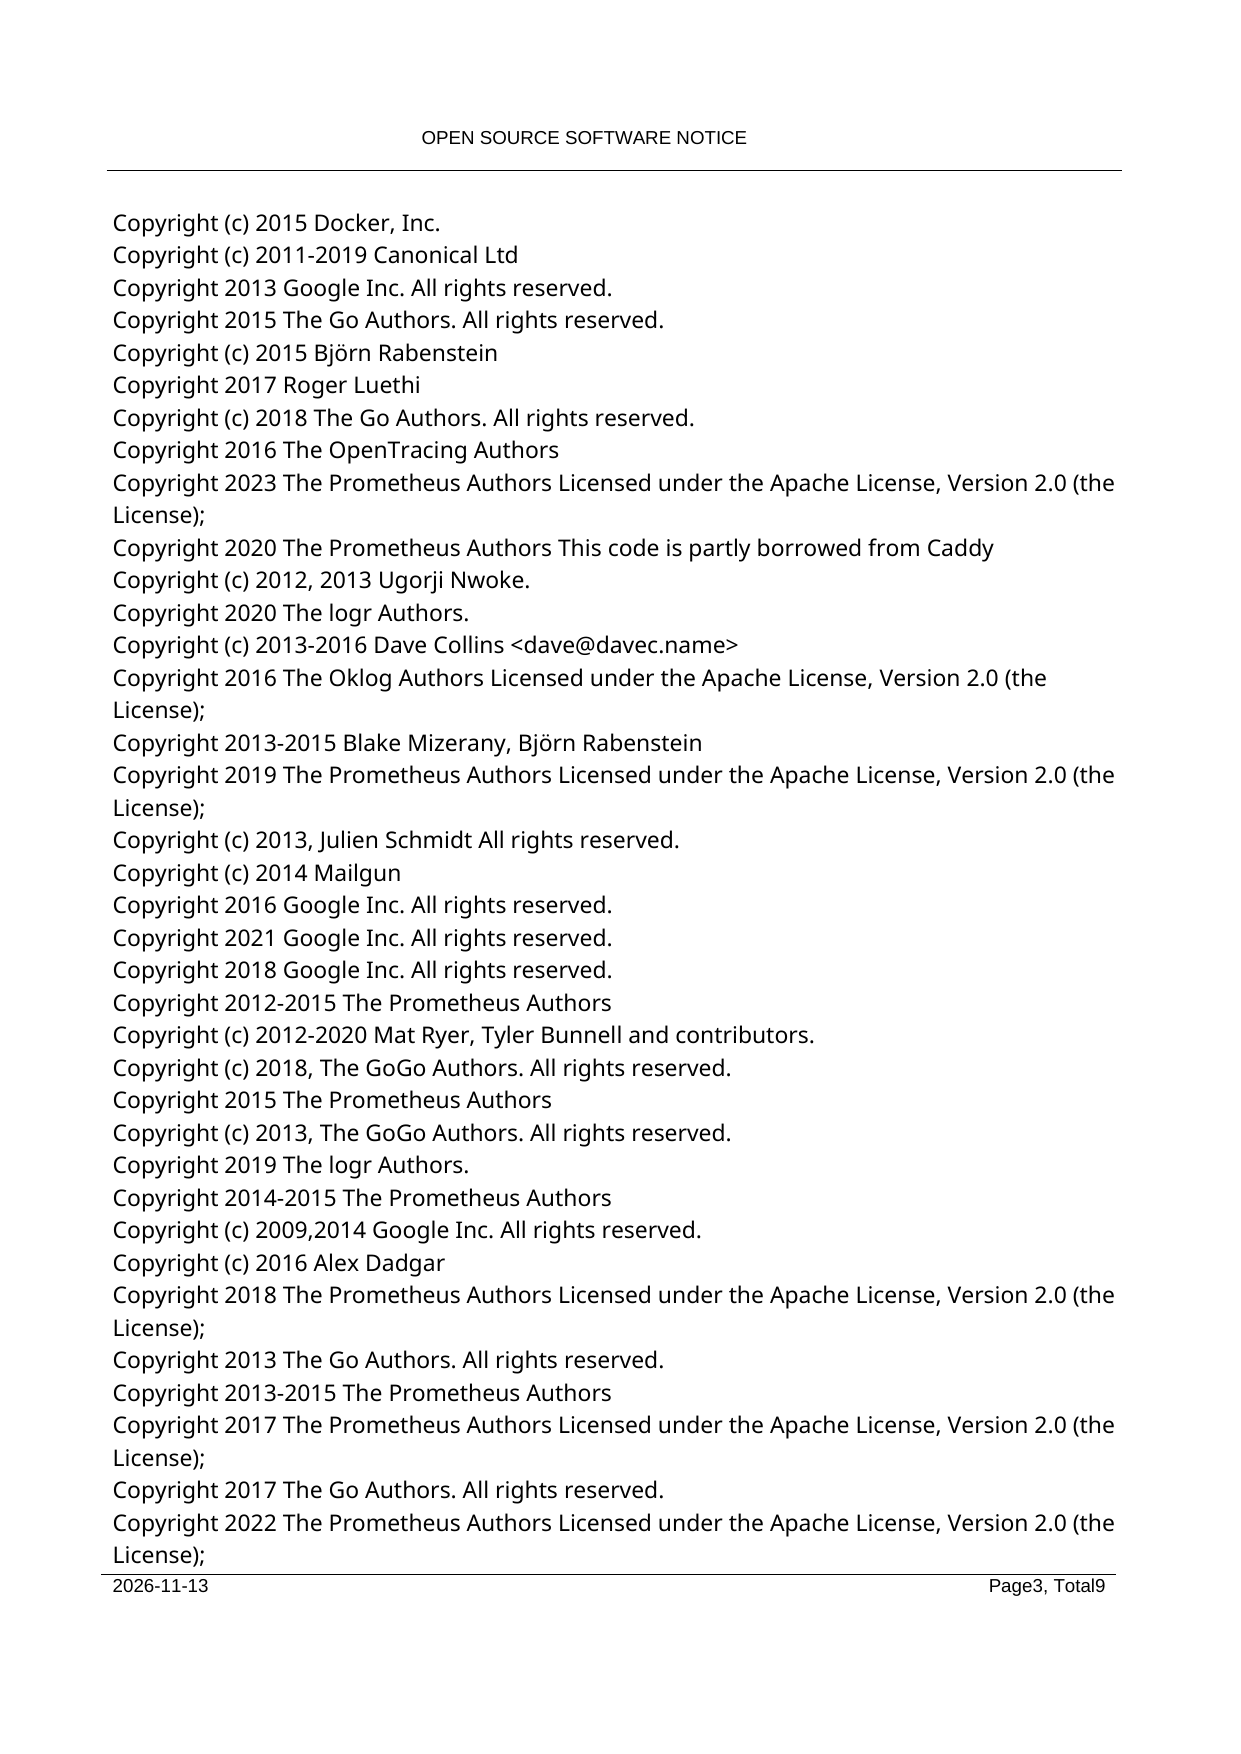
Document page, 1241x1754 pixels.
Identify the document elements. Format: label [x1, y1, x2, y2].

text [112, 206, 1128, 1571]
